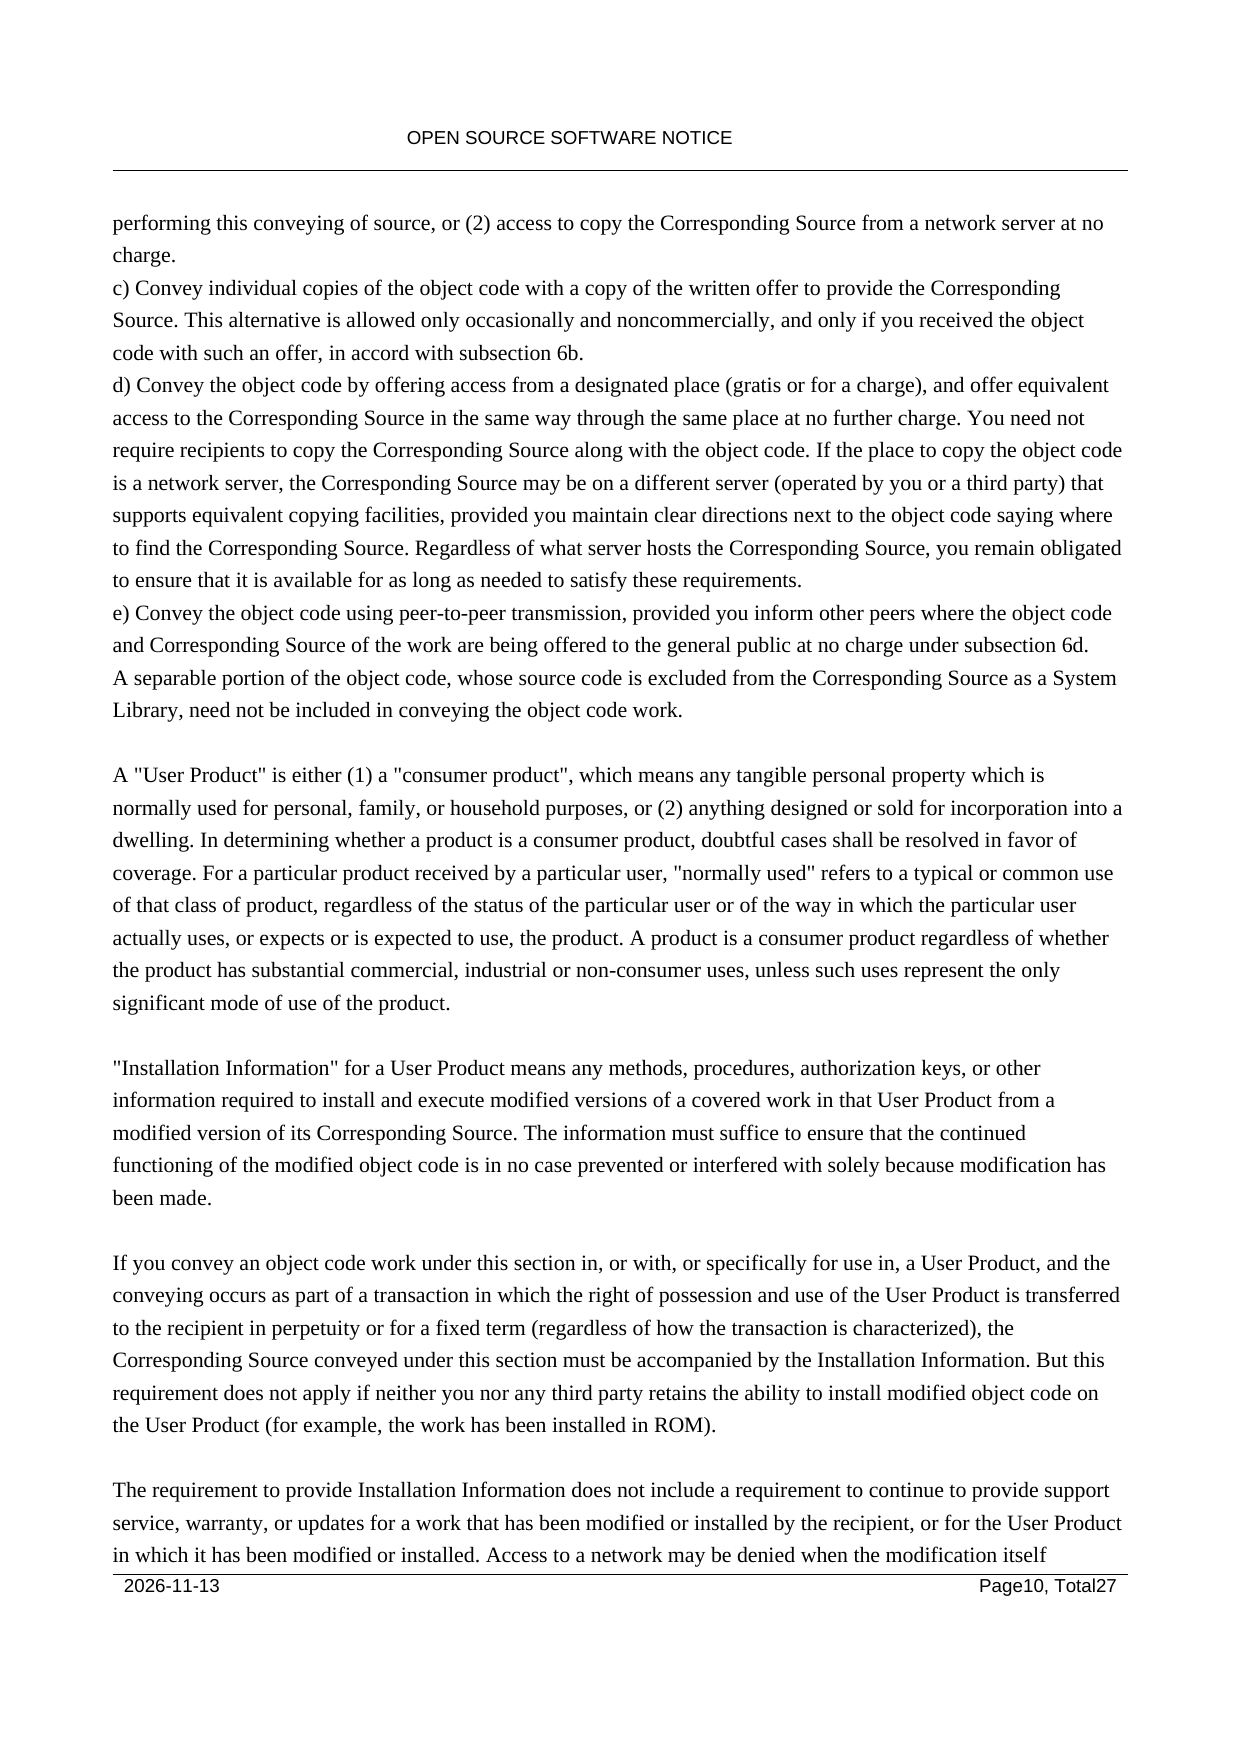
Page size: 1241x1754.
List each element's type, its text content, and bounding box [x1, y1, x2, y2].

text "Installation Information" for a User Product means any methods, procedures, authorization keys, or other information required to install and execute modified versions of a covered work in that User Product from a modified version of its Corresponding Source. The information must suffice to ensure that the continued functioning of the modified object code is in no case prevented or interfered with solely because modification has been made. [112, 1051, 1128, 1214]
text If you convey an object code work under this section in, or with, or specifically for use in, a User Product, and the conveying occurs as part of a transaction in which the right of possession and use of the User Product is transferred to the recipient in perpetuity or for a fixed term (regardless of how the transaction is characterized), the Corresponding Source conveyed under this section must be accompanied by the Installation Information. But this requirement does not apply if neither you nor any third party retains the ability to install modified object code on the User Product (for example, the work has been installed in ROM). [112, 1246, 1128, 1441]
text c) Convey individual copies of the object code with a copy of the written offer to provide the Corresponding Source. This alternative is allowed only occasionally and noncommercially, and only if you received the object code with such an offer, in accord with subsection 6b. [112, 271, 1128, 369]
text e) Convey the object code using peer-to-peer transmission, provided you inform other peers where the object code and Corresponding Source of the work are being offered to the general public at no charge under subsection 6d. [112, 596, 1128, 661]
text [112, 206, 1128, 271]
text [112, 1474, 1128, 1571]
text A separable portion of the object code, whose source code is excluded from the Corresponding Source as a System Library, need not be included in conveying the object code work. [112, 661, 1128, 726]
text d) Convey the object code by offering access from a designated place (gratis or for a charge), and offer equivalent access to the Corresponding Source in the same way through the same place at no further charge. You need not require recipients to copy the Corresponding Source along with the object code. If the place to copy the object code is a network server, the Corresponding Source may be on a different server (operated by you or a third party) that supports equivalent copying facilities, provided you maintain clear directions next to the object code saying where to find the Corresponding Source. Regardless of what server hosts the Corresponding Source, you remain obligated to ensure that it is available for as long as needed to satisfy these requirements. [112, 369, 1128, 596]
text A "User Product" is either (1) a "consumer product", which means any tangible personal property which is normally used for personal, family, or household purposes, or (2) anything designed or sold for incorporation into a dwelling. In determining whether a product is a consumer product, doubtful cases shall be resolved in favor of coverage. For a particular product received by a particular user, "normally used" refers to a typical or common use of that class of product, regardless of the status of the particular user or of the way in which the particular user actually uses, or expects or is expected to use, the product. A product is a consumer product regardless of whether the product has substantial commercial, industrial or non-consumer uses, unless such uses represent the only significant mode of use of the product. [112, 759, 1128, 1019]
